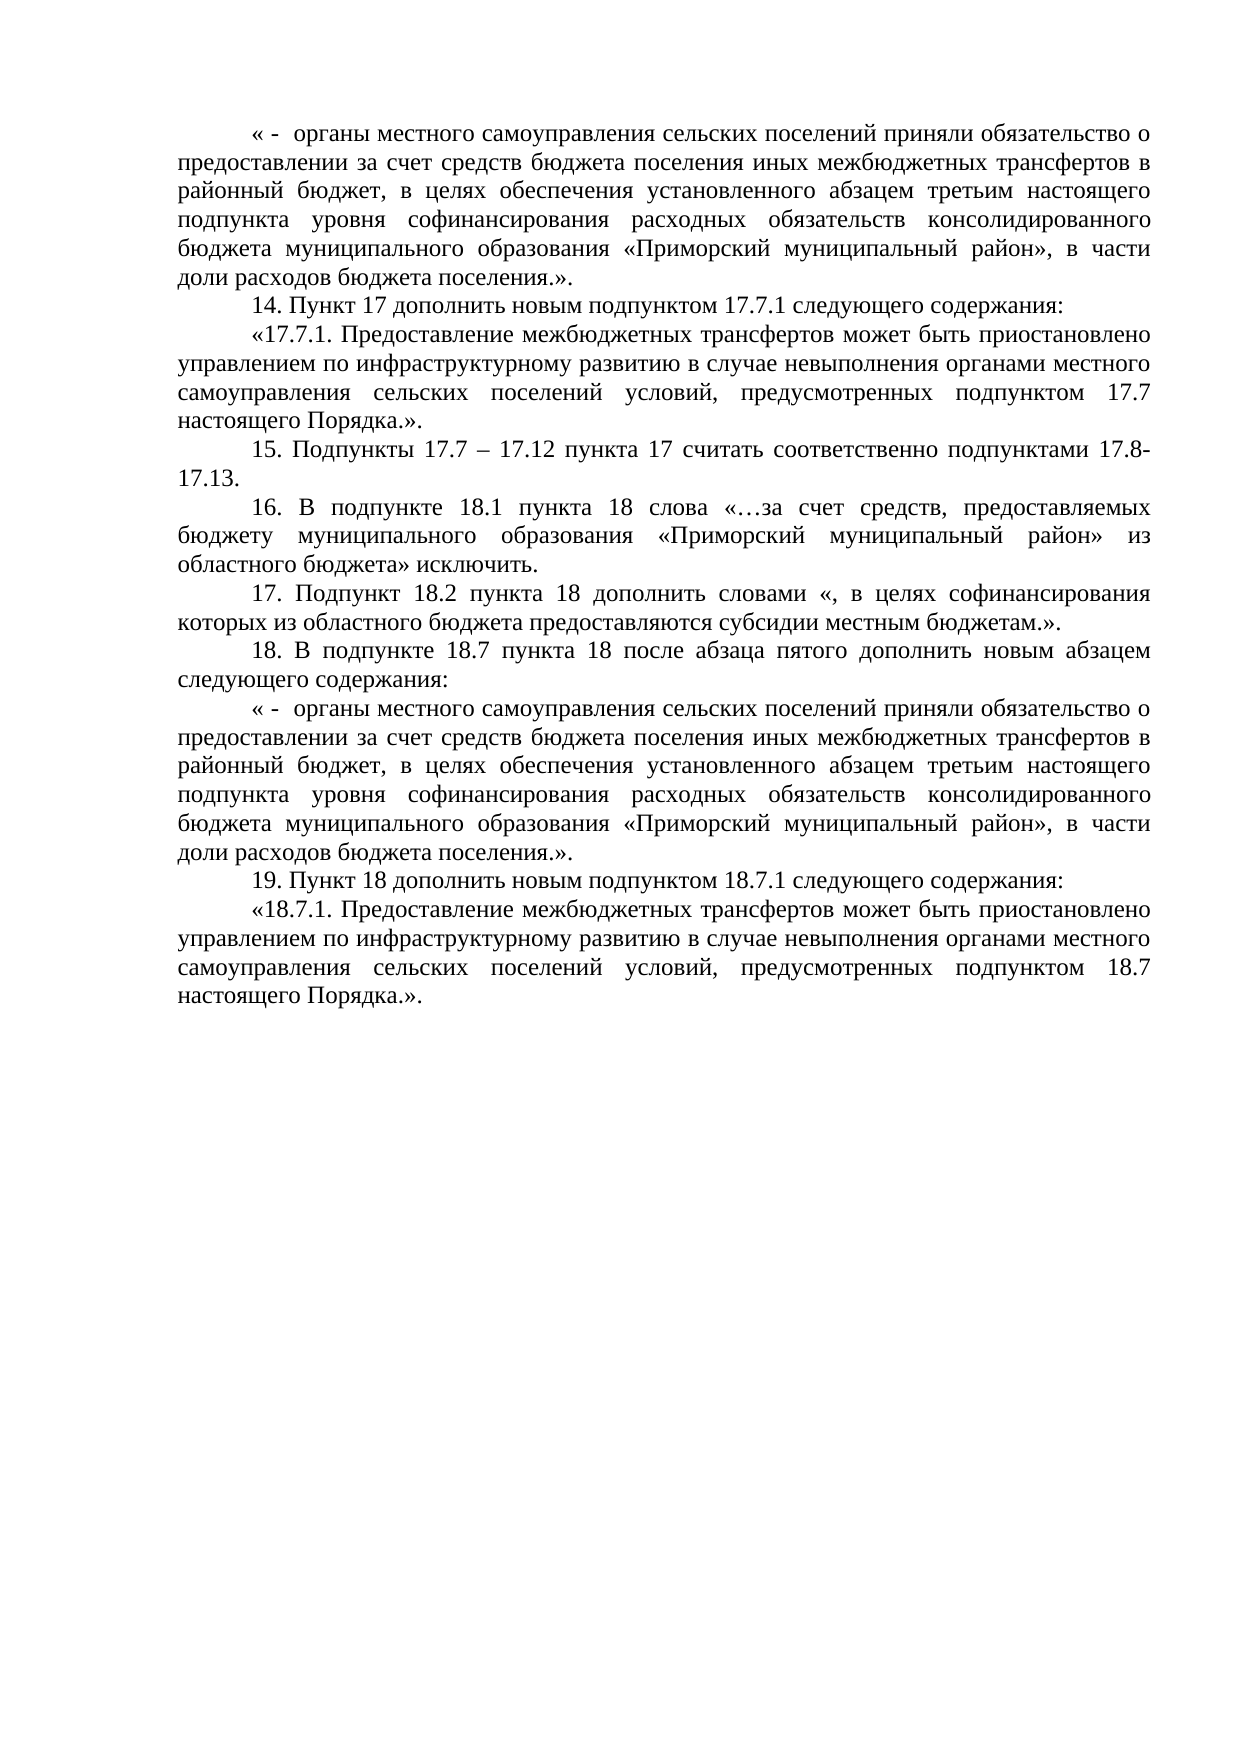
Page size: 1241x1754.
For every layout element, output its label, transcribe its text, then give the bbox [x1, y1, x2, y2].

text « - органы местного самоуправления сельских поселений приняли обязательство о предоставлении за счет средств бюджета поселения иных межбюджетных трансфертов в районный бюджет, в целях обеспечения установленного абзацем третьим настоящего подпункта уровня софинансирования расходных обязательств консолидированного бюджета муниципального образования «Приморский муниципальный район», в части доли расходов бюджета поселения.». [177, 118, 1152, 291]
text 17. Подпункт 18.2 пункта 18 дополнить словами «, в целях софинансирования которых из областного бюджета предоставляются субсидии местным бюджетам.». [177, 578, 1152, 636]
text 18. В подпункте 18.7 пункта 18 после абзаца пятого дополнить новым абзацем следующего содержания: [177, 636, 1152, 693]
text 14. Пункт 17 дополнить новым подпунктом 17.7.1 следующего содержания: [177, 291, 1152, 319]
text «18.7.1. Предоставление межбюджетных трансфертов может быть приостановлено управлением по инфраструктурному развитию в случае невыполнения органами местного самоуправления сельских поселений условий, предусмотренных подпунктом 18.7 настоящего Порядка.». [177, 894, 1152, 1009]
text 15. Подпункты 17.7 – 17.12 пункта 17 считать соответственно подпунктами 17.8-17.13. [177, 434, 1152, 492]
text 16. В подпункте 18.1 пункта 18 слова «…за счет средств, предоставляемых бюджету муниципального образования «Приморский муниципальный район» из областного бюджета» исключить. [177, 492, 1152, 578]
text «17.7.1. Предоставление межбюджетных трансфертов может быть приостановлено управлением по инфраструктурному развитию в случае невыполнения органами местного самоуправления сельских поселений условий, предусмотренных подпунктом 17.7 настоящего Порядка.». [177, 319, 1152, 434]
text 19. Пункт 18 дополнить новым подпунктом 18.7.1 следующего содержания: [177, 866, 1152, 894]
text « - органы местного самоуправления сельских поселений приняли обязательство о предоставлении за счет средств бюджета поселения иных межбюджетных трансфертов в районный бюджет, в целях обеспечения установленного абзацем третьим настоящего подпункта уровня софинансирования расходных обязательств консолидированного бюджета муниципального образования «Приморский муниципальный район», в части доли расходов бюджета поселения.». [177, 693, 1152, 866]
